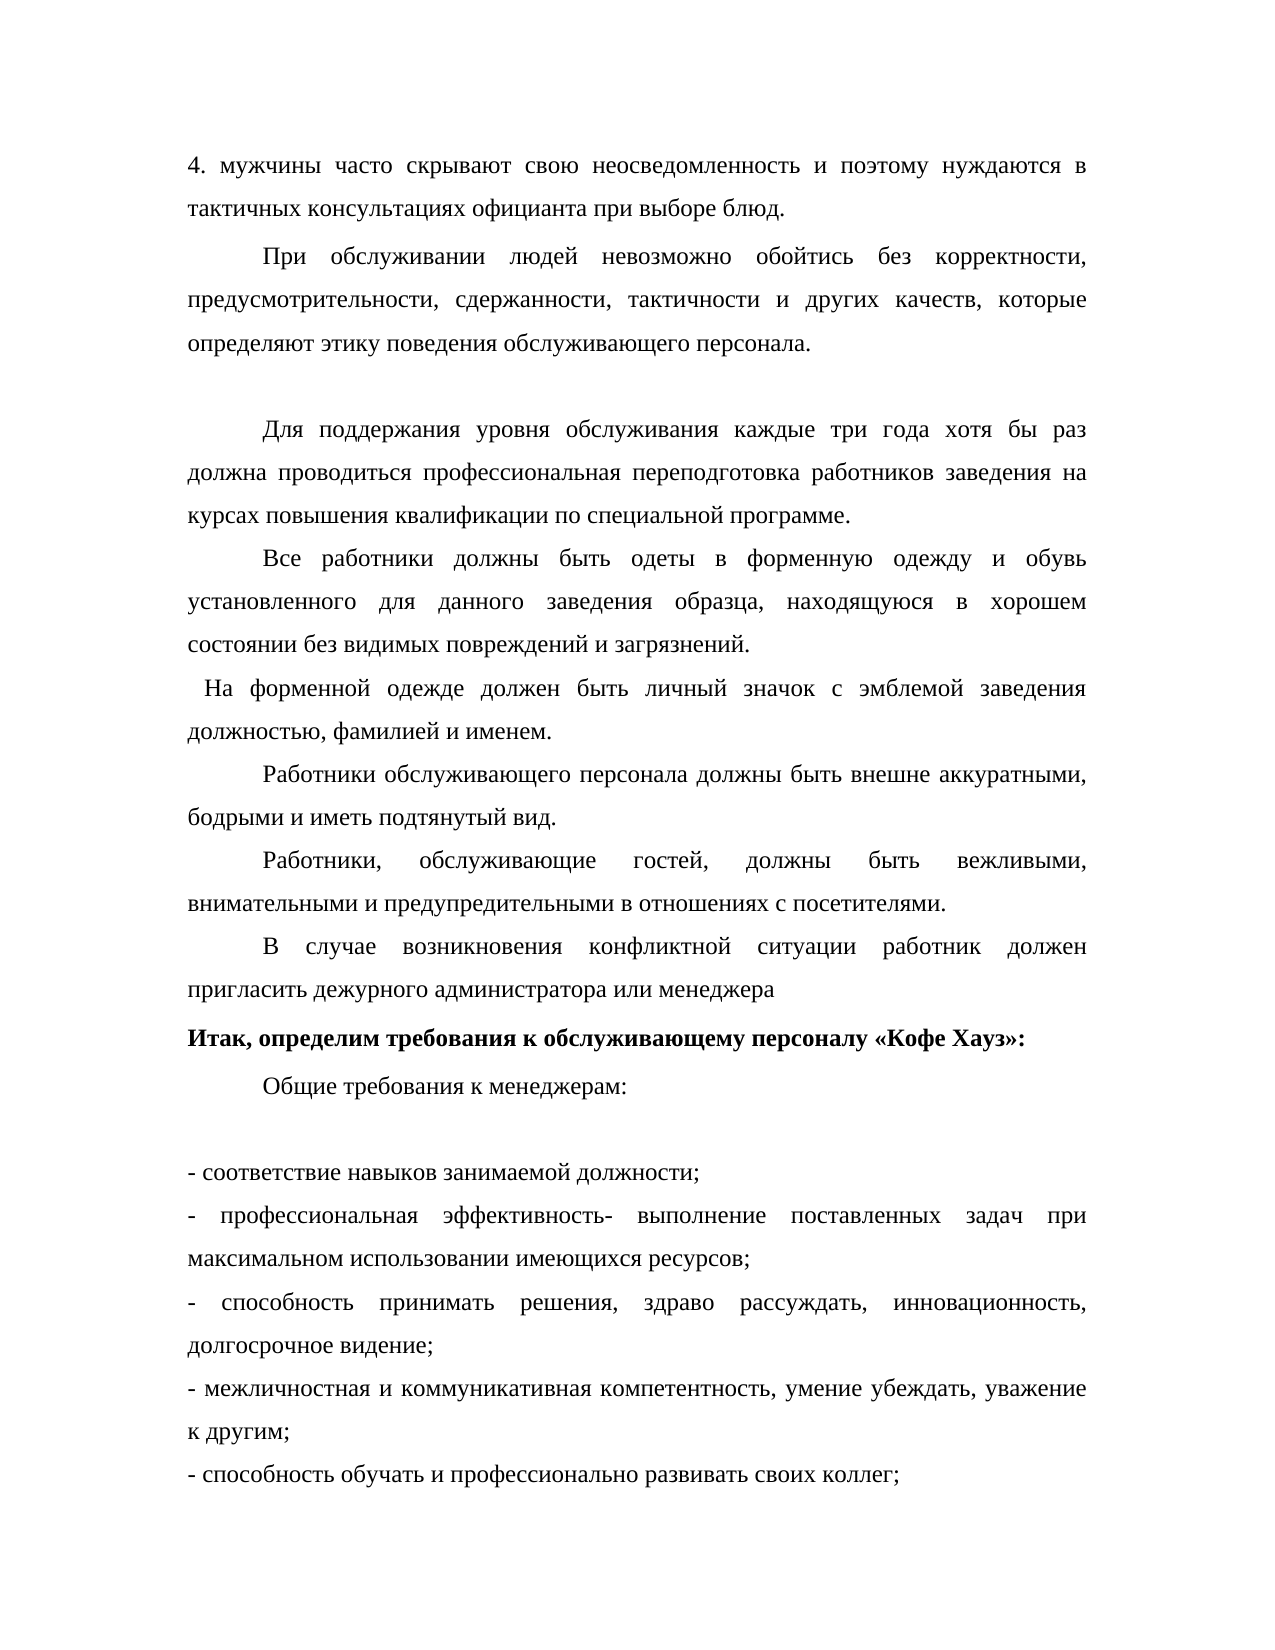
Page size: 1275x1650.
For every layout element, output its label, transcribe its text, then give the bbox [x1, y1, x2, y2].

text Итак, определим требования к обслуживающему персоналу «Кофе Хауз»: [187, 1023, 1087, 1051]
text При обслуживании людей невозможно обойтись без корректности, предусмотрительности, сдержанности, тактичности и других качеств, которые определяют этику поведения обслуживающего персонала. [187, 241, 1087, 356]
text Работники обслуживающего персонала должны быть внешне аккуратными бодрыми и иметь подтянутый вид. [187, 759, 1087, 831]
text - способность принимать решения здраво рассуждать инновационность долгосрочное видение; [187, 1287, 1087, 1358]
text - профессиональная эффективность- выполнение поставленных задач при максимальном использовании имеющихся ресурсов; [187, 1200, 1087, 1272]
text Все работники должны быть одеты в форменную одежду и обувь установленного для данного заведения образца находящуюся в хорошем состоянии без видимых повреждений и загрязнений. [187, 543, 1087, 658]
text - межличностная и коммуникативная компетентность умение убеждать уважение к другим; [187, 1373, 1087, 1445]
text 4. мужчины часто скрывают свою неосведомленность и поэтому нуждаются в тактичных консультациях официанта при выборе блюд. [187, 150, 1087, 222]
text - способность обучать и профессионально развивать своих коллег; [187, 1459, 1087, 1488]
text Для поддержания уровня обслуживания каждые три года хотя бы раз должна проводиться профессиональная переподготовка работников заведения на курсах повышения квалификации по специальной программе. [187, 414, 1087, 529]
text - соответствие навыков занимаемой должности; [187, 1157, 1087, 1186]
text Работники, обслуживающие гостей должны быть вежливыми внимательными и предупредительными в отношениях с посетителями. [187, 845, 1087, 917]
text На форменной одежде должен быть личный значок с эмблемой заведения должностью фамилией и именем. [187, 673, 1087, 744]
text Общие требования к менеджерам: [187, 1071, 1087, 1100]
text В случае возникновения конфликтной ситуации работник должен пригласить дежурного администратора или менеджера [187, 931, 1087, 1003]
